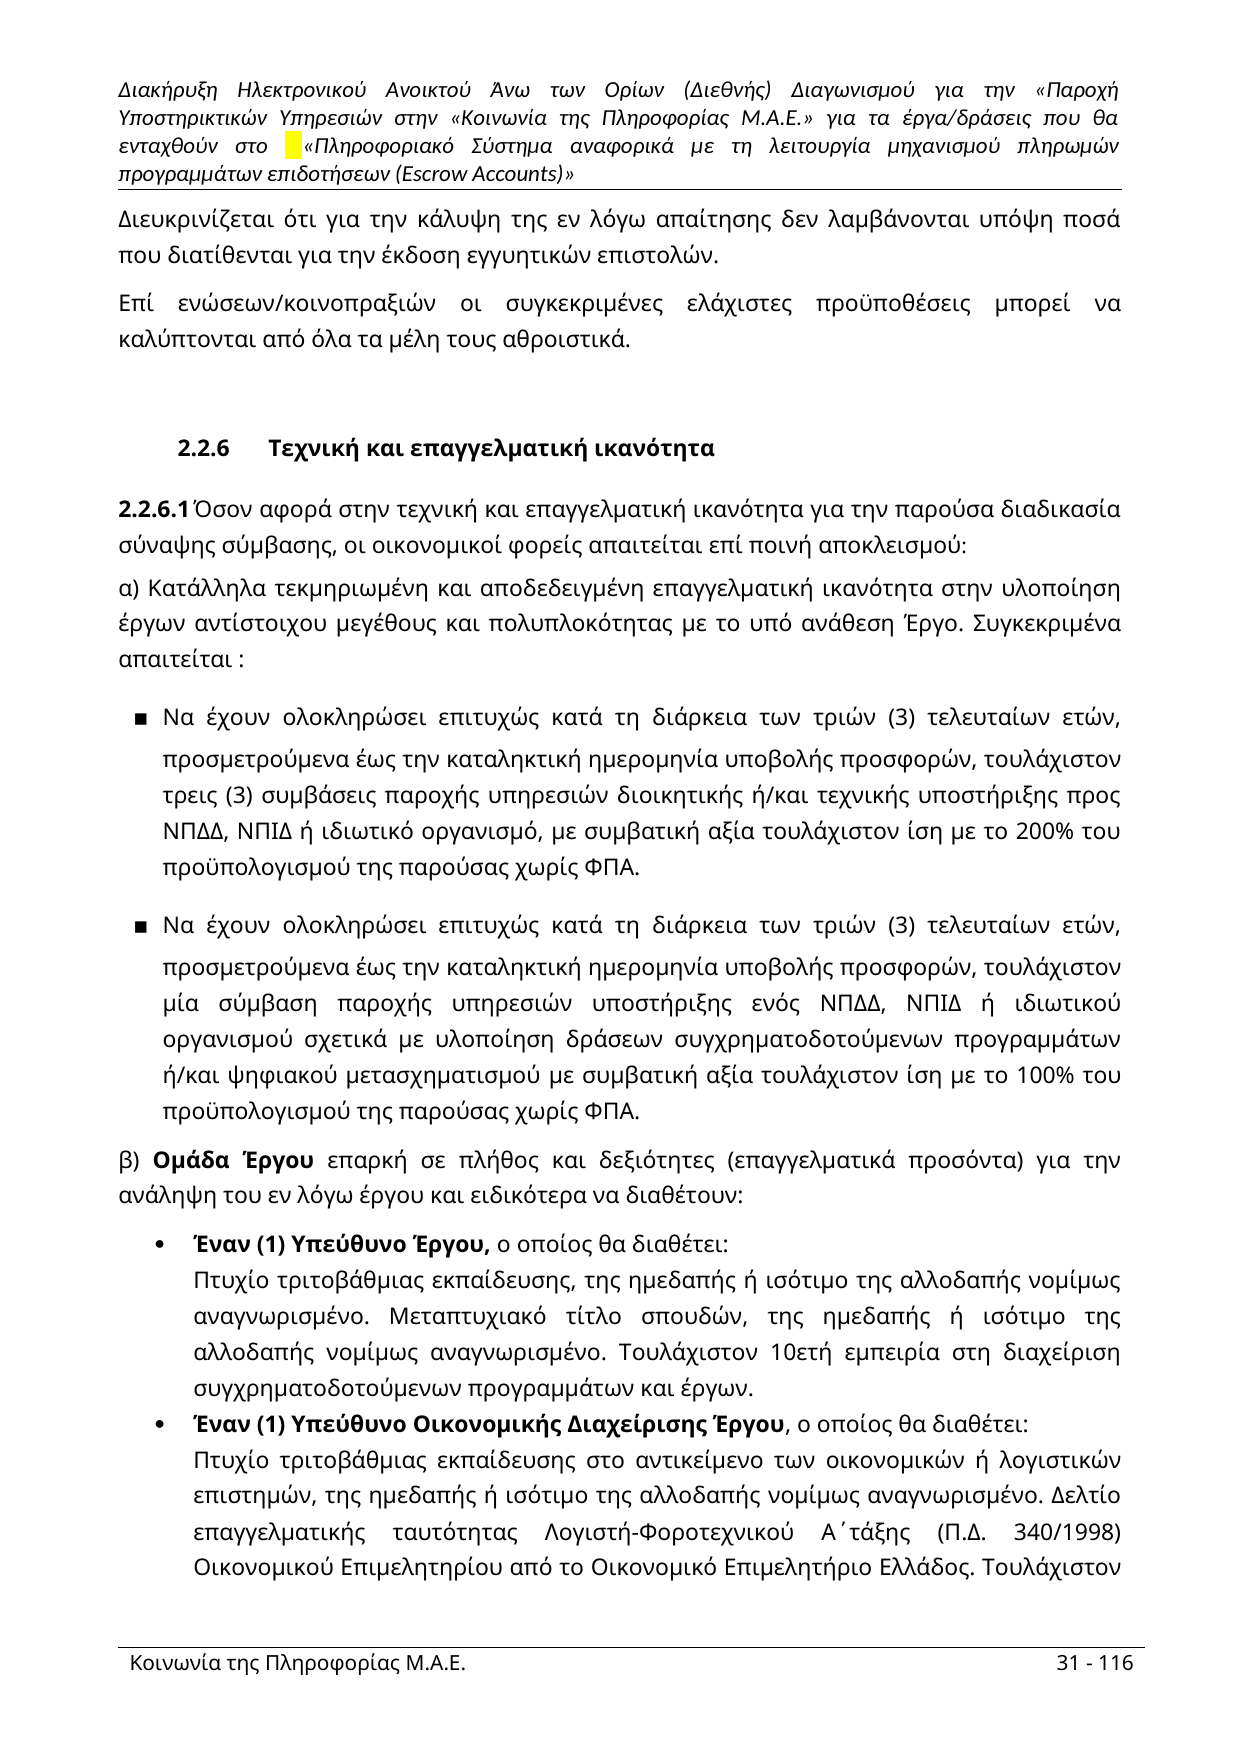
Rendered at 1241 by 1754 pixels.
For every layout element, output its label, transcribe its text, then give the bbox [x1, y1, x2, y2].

text β) Ομάδα Έργου επαρκή σε πλήθος και δεξιότητες (επαγγελματικά προσόντα) για την ανάληψη του εν λόγω έργου και ειδικότερα να διαθέτουν: [118, 1143, 1122, 1211]
text Επί ενώσεων/κοινοπραξιών οι συγκεκριμένες ελάχιστες προϋποθέσεις μπορεί να καλύπτονται από όλα τα μέλη τους αθροιστικά. [118, 287, 1122, 354]
list Πτυχίο τριτοβάθμιας εκπαίδευσης, της ημεδαπής ή ισότιμο της αλλοδαπής νομίμως αναγνωρισμένο. Μεταπτυχιακό τίτλο σπουδών, της ημεδαπής ή ισότιμο της αλλοδαπής νομίμως αναγνωρισμένο. Τουλάχιστον 10ετή εμπειρία στη διαχείριση συγχρηματοδοτούμενων προγραμμάτων και έργων. [193, 1264, 1122, 1403]
text α) Κατάλληλα τεκμηριωμένη και αποδεδειγμένη επαγγελματική ικανότητα στην υλοποίηση έργων αντίστοιχου μεγέθους και πολυπλοκότητας με το υπό ανάθεση Έργο. Συγκεκριμένα απαιτείται : [118, 571, 1122, 674]
list Έναν (1) Υπεύθυνο Έργου, ο οποίος θα διαθέτει: [156, 1228, 1122, 1259]
list Να έχουν ολοκληρώσει επιτυχώς κατά τη διάρκεια των τριών (3) τελευταίων ετών, προσμετρούμενα έως την καταληκτική ημερομηνία υποβολής προσφορών, τουλάχιστον μία σύμβαση παροχής υπηρεσιών υποστήριξης ενός ΝΠΔΔ, ΝΠΙΔ ή ιδιωτικού οργανισμού σχετικά με υλοποίηση δράσεων συγχρηματοδοτούμενων προγραμμάτων ή/και ψηφιακού μετασχηματισμού με συμβατική αξία τουλάχιστον ίση με το 100% του προϋπολογισμού της παρούσας χωρίς ΦΠΑ. [133, 900, 1122, 1126]
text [118, 203, 1122, 270]
subtitle Τεχνική και επαγγελματική ικανότητα [177, 432, 1122, 464]
list Έναν (1) Υπεύθυνο Οικονομικής Διαχείρισης Έργου, ο οποίος θα διαθέτει: [156, 1408, 1122, 1439]
subtitle Όσον αφορά στην τεχνική και επαγγελματική ικανότητα για την παρούσα διαδικασία σύναψης σύμβασης, οι οικονομικοί φορείς απαιτείται επί ποινή αποκλεισμού: [118, 493, 1122, 561]
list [193, 1443, 1122, 1583]
list Να έχουν ολοκληρώσει επιτυχώς κατά τη διάρκεια των τριών (3) τελευταίων ετών, προσμετρούμενα έως την καταληκτική ημερομηνία υποβολής προσφορών, τουλάχιστον τρεις (3) συμβάσεις παροχής υπηρεσιών διοικητικής ή/και τεχνικής υποστήριξης προς ΝΠΔΔ, ΝΠΙΔ ή ιδιωτικό οργανισμό, με συμβατική αξία τουλάχιστον ίση με το 200% του προϋπολογισμού της παρούσας χωρίς ΦΠΑ. [133, 692, 1122, 882]
